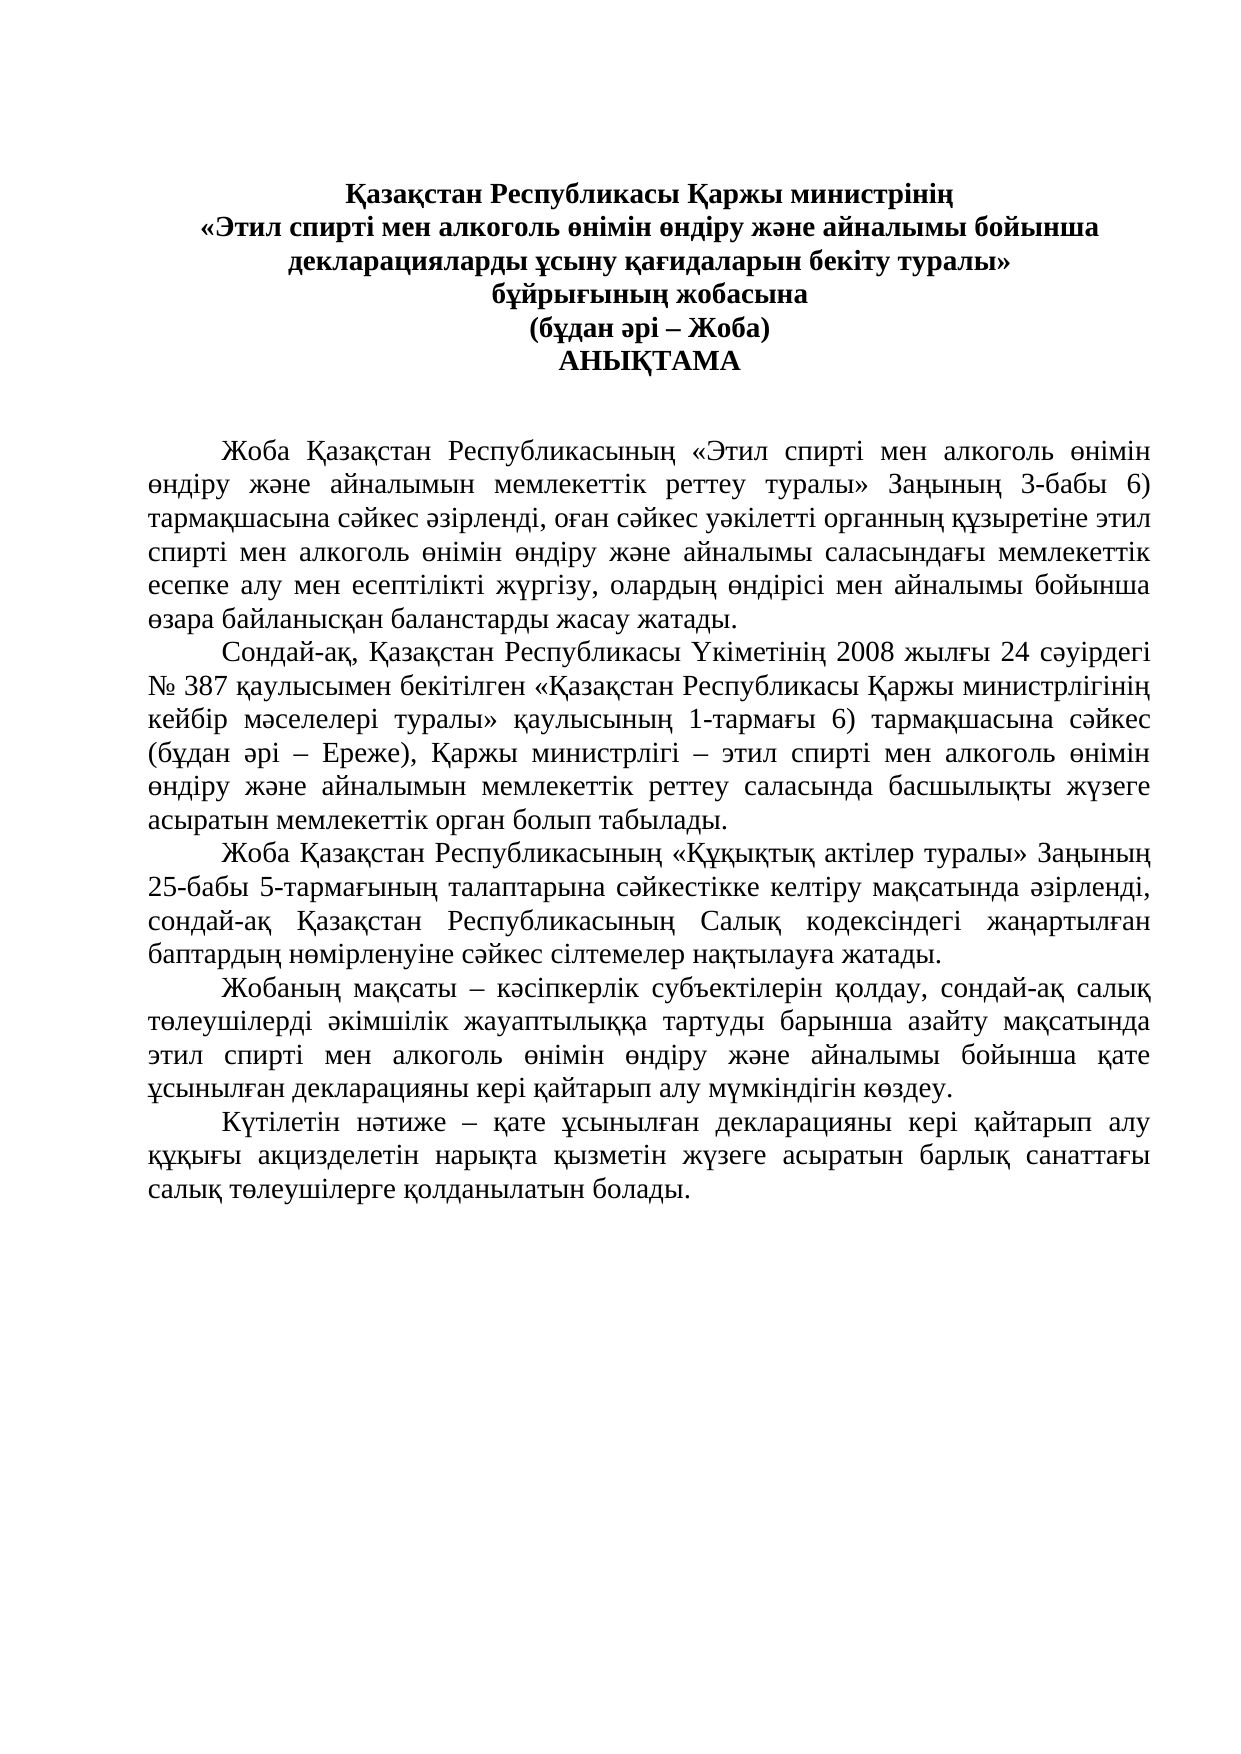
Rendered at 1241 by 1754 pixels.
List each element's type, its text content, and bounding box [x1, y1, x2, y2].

text Жобаның мақсаты – кәсіпкерлік субъектілерін қолдау, сондай-ақ салық төлеушілерді әкімшілік жауаптылыққа тартуды барынша азайту мақсатында этил спирті мен алкоголь өнімін өндіру және айналымы бойынша қате ұсынылған декларацияны кері қайтарып алу мүмкіндігін көздеу. [148, 970, 1152, 1104]
text Жоба Қазақстан Республикасының «Құқықтық актілер туралы» Заңының 25-бабы 5-тармағының талаптарына сәйкестікке келтіру мақсатында әзірленді, сондай-ақ Қазақстан Республикасының Салық кодексіндегі жаңартылған баптардың нөмірленуіне сәйкес сілтемелер нақтылауға жатады. [148, 836, 1152, 970]
text Жоба Қазақстан Республикасының «Этил спирті мен алкоголь өнімін өндіру және айналымын мемлекеттік реттеу туралы» Заңының 3-бабы 6) тармақшасына сәйкес әзірленді, оған сәйкес уәкілетті органның құзыретіне этил спирті мен алкоголь өнімін өндіру және айналымы саласындағы мемлекеттік есепке алу мен есептілікті жүргізу, олардың өндірісі мен айналымы бойынша өзара байланысқан баланстарды жасау жатады. [148, 405, 1152, 634]
text Сондай-ақ, Қазақстан Республикасы Үкіметінің 2008 жылғы 24 сәуірдегі № 387 қаулысымен бекітілген «Қазақстан Республикасы Қаржы министрлігінің кейбір мәселелері туралы» қаулысының 1-тармағы 6) тармақшасына сәйкес (бұдан әрі – Ереже), Қаржы министрлігі – этил спирті мен алкоголь өнімін өндіру және айналымын мемлекеттік реттеу саласында басшылықты жүзеге асыратын мемлекеттік орган болып табылады. [148, 634, 1152, 836]
text Күтілетін нәтиже – қате ұсынылған декларацияны кері қайтарып алу құқығы акцизделетін нарықта қызметін жүзеге асыратын барлық санаттағы салық төлеушілерге қолданылатын болады. [148, 1104, 1152, 1204]
text Қазақстан Республикасы Қаржы министрінің «Этил спирті мен алкоголь өнімін өндіру және айналымы бойынша декларацияларды ұсыну қағидаларын бекіту туралы» бұйрығының жобасына (бұдан әрі – Жоба) АНЫҚТАМА [148, 148, 1152, 405]
